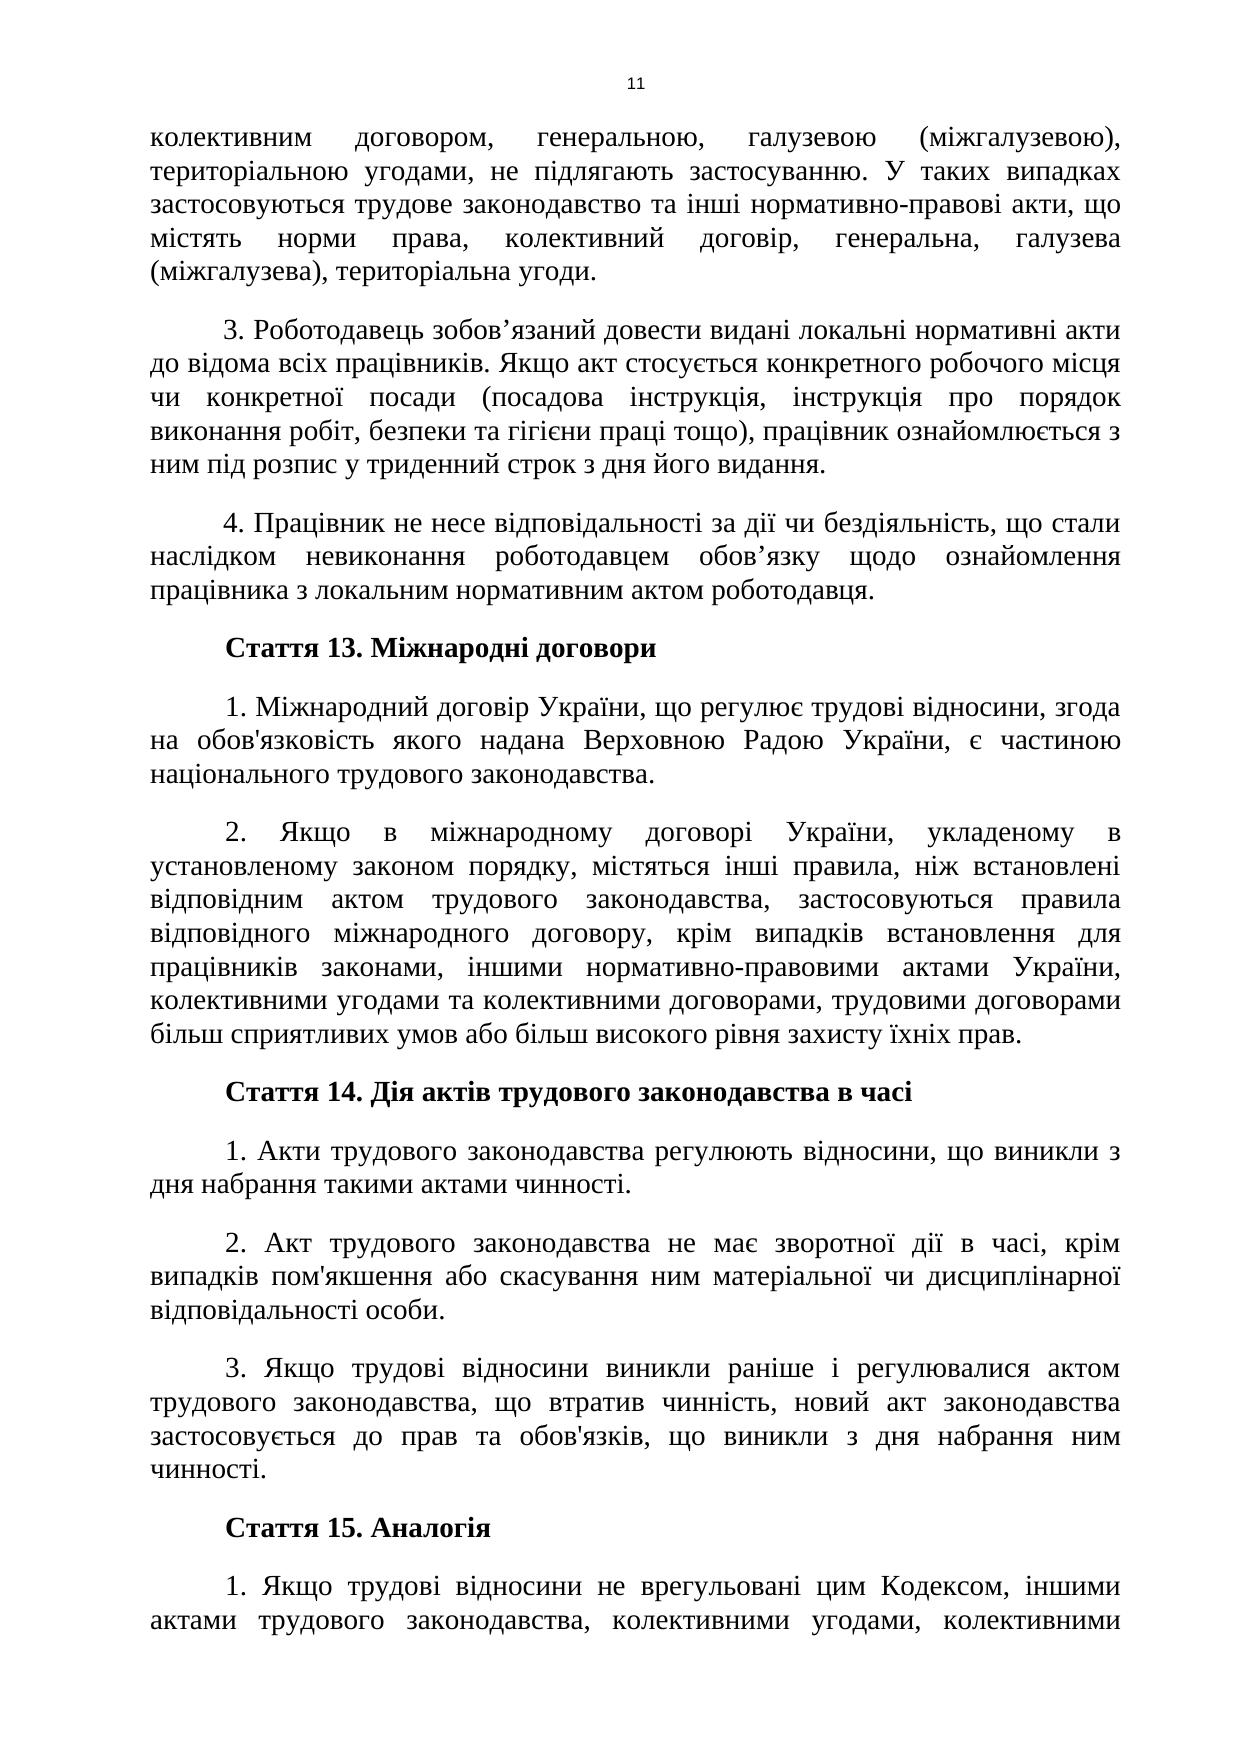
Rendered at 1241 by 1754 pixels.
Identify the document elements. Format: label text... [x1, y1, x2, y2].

text 1. Міжнародний договір України, що регулює трудові відносини, згода на обов'язковість якого надана Верховною Радою України, є частиною національного трудового законодавства. [150, 689, 1122, 789]
text Стаття 15. Аналогія [150, 1510, 1122, 1543]
text 3. Якщо трудові відносини виникли раніше і регулювалися актом трудового законодавства, що втратив чинність, новий акт законодавства застосовується до прав та обов'язків, що виникли з дня набрання ним чинності. [150, 1351, 1122, 1485]
text 3. Роботодавець зобов’язаний довести видані локальні нормативні акти до відома всіх працівників. Якщо акт стосується конкретного робочого місця чи конкретної посади (посадова інструкція, інструкція про порядок виконання робіт, безпеки та гігієни праці тощо), працівник ознайомлюється з ним під розпис у триденний строк з дня його видання. [150, 312, 1122, 480]
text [150, 1568, 1122, 1635]
text 1. Акти трудового законодавства регулюють відносини, що виникли з дня набрання такими актами чинності. [150, 1133, 1122, 1200]
text 4. Працівник не несе відповідальності за дії чи бездіяльність, що стали наслідком невиконання роботодавцем обов’язку щодо ознайомлення працівника з локальним нормативним актом роботодавця. [150, 505, 1122, 605]
text Стаття 14. Дія актів трудового законодавства в часі [150, 1074, 1122, 1108]
text 2. Якщо в міжнародному договорі України, укладеному в установленому законом порядку, містяться інші правила, ніж встановлені відповідним актом трудового законодавства, застосовуються правила відповідного міжнародного договору, крім випадків встановлення для працівників законами, іншими нормативно-правовими актами України, колективними угодами та колективними договорами, трудовими договорами більш сприятливих умов або більш високого рівня захисту їхніх прав. [150, 814, 1122, 1049]
text 2. Акт трудового законодавства не має зворотної дії в часі, крім випадків пом'якшення або скасування ним матеріальної чи дисциплінарної відповідальності особи. [150, 1225, 1122, 1326]
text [150, 119, 1122, 287]
text Стаття 13. Міжнародні договори [150, 630, 1122, 664]
